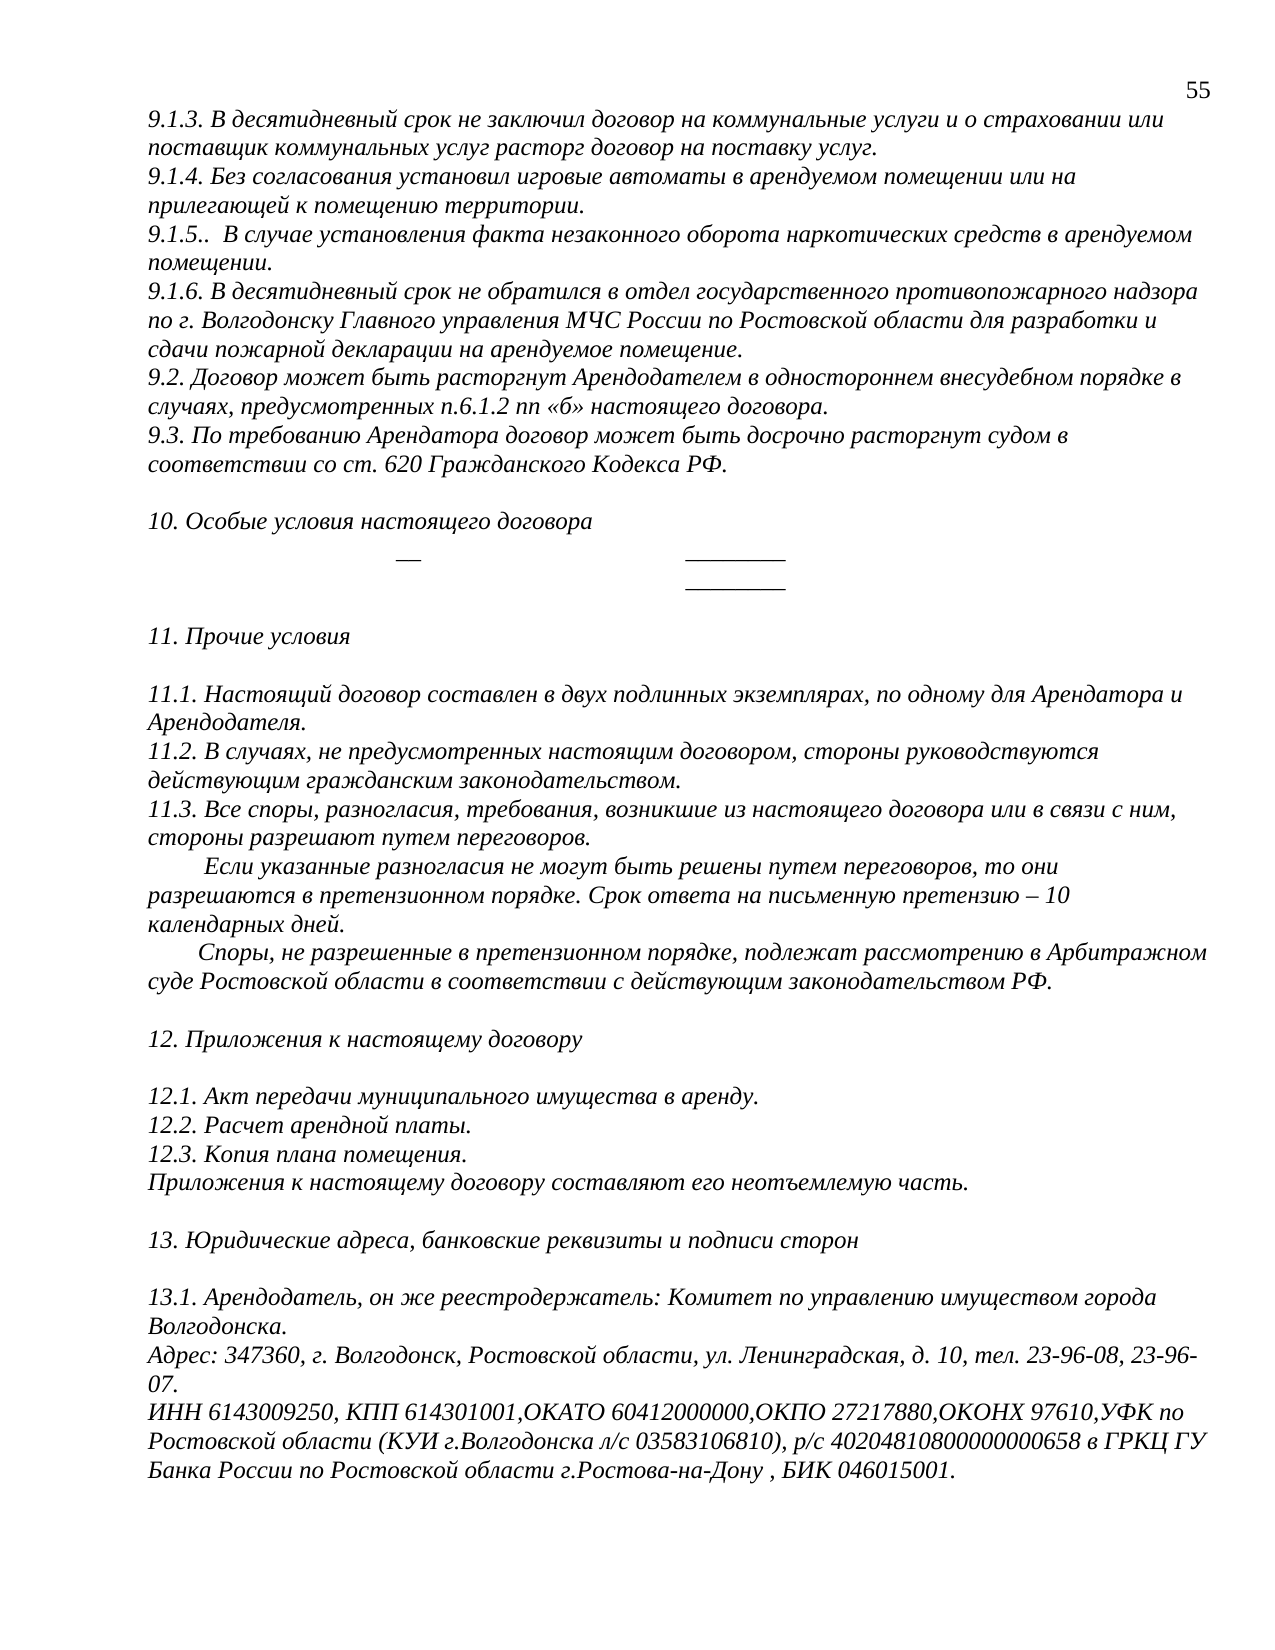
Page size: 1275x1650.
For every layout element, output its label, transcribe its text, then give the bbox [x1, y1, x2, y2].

text 12.3. Копия плана помещения. [148, 1139, 1211, 1167]
text 11. Прочие условия [148, 621, 1211, 650]
text 11.1. Настоящий договор составлен в двух подлинных экземплярах, по одному для Арендатора и Арендодателя. [148, 679, 1211, 736]
text 9.1.5.. В случае установления факта незаконного оборота наркотических средств в арендуемом помещении. [148, 219, 1211, 276]
text 12. Приложения к настоящему договору [148, 1024, 1211, 1052]
text ИНН 6143009250, КПП 614301001,ОКАТО 60412000000,ОКПО 27217880,ОКОНХ 97610,УФК по Ростовской области (КУИ г.Волгодонска л/с 03583106810), р/с 40204810800000000658 в ГРКЦ ГУ Банка России по Ростовской области г.Ростова-на-Дону , БИК 046015001. [148, 1397, 1211, 1484]
text 9.1.4. Без согласования установил игровые автоматы в арендуемом помещении или на прилегающей к помещению территории. [148, 161, 1211, 219]
text 13.1. Арендодатель, он же реестродержатель: Комитет по управлению имуществом города Волгодонска. [148, 1282, 1211, 1340]
text 11.3. Все споры, разногласия, требования, возникшие из настоящего договора или в связи с ним, стороны разрешают путем переговоров. [148, 794, 1211, 851]
text __ ________ [148, 535, 1211, 564]
text ________ [148, 564, 1211, 592]
text Приложения к настоящему договору составляют его неотъемлемую часть. [148, 1167, 1211, 1196]
text 9.3. По требованию Арендатора договор может быть досрочно расторгнут судом в соответствии со ст. 620 Гражданского Кодекса РФ. [148, 420, 1211, 477]
text 9.2. Договор может быть расторгнут Арендодателем в одностороннем внесудебном порядке в случаях, предусмотренных п.6.1.2 пп «б» настоящего договора. [148, 362, 1211, 420]
text 13. Юридические адреса, банковские реквизиты и подписи сторон [148, 1225, 1211, 1254]
text 12.1. Акт передачи муниципального имущества в аренду. [148, 1081, 1211, 1110]
text Если указанные разногласия не могут быть решены путем переговоров, то они разрешаются в претензионном порядке. Срок ответа на письменную претензию – 10 календарных дней. [148, 851, 1211, 937]
text 11.2. В случаях, не предусмотренных настоящим договором, стороны руководствуются действующим гражданским законодательством. [148, 736, 1211, 794]
text Споры, не разрешенные в претензионном порядке, подлежат рассмотрению в Арбитражном суде Ростовской области в соответствии с действующим законодательством РФ. [148, 937, 1211, 995]
text 9.1.6. В десятидневный срок не обратился в отдел государственного противопожарного надзора по г. Волгодонску Главного управления МЧС России по Ростовской области для разработки и сдачи пожарной декларации на арендуемое помещение. [148, 276, 1211, 362]
text 10. Особые условия настоящего договора [148, 506, 1211, 535]
text Адрес: 347360, г. Волгодонск, Ростовской области, ул. Ленинградская, д. 10, тел. 23-96-08, 23-96-07. [148, 1340, 1211, 1397]
text 12.2. Расчет арендной платы. [148, 1110, 1211, 1139]
text 9.1.3. В десятидневный срок не заключил договор на коммунальные услуги и о страховании или поставщик коммунальных услуг расторг договор на поставку услуг. [148, 104, 1211, 161]
